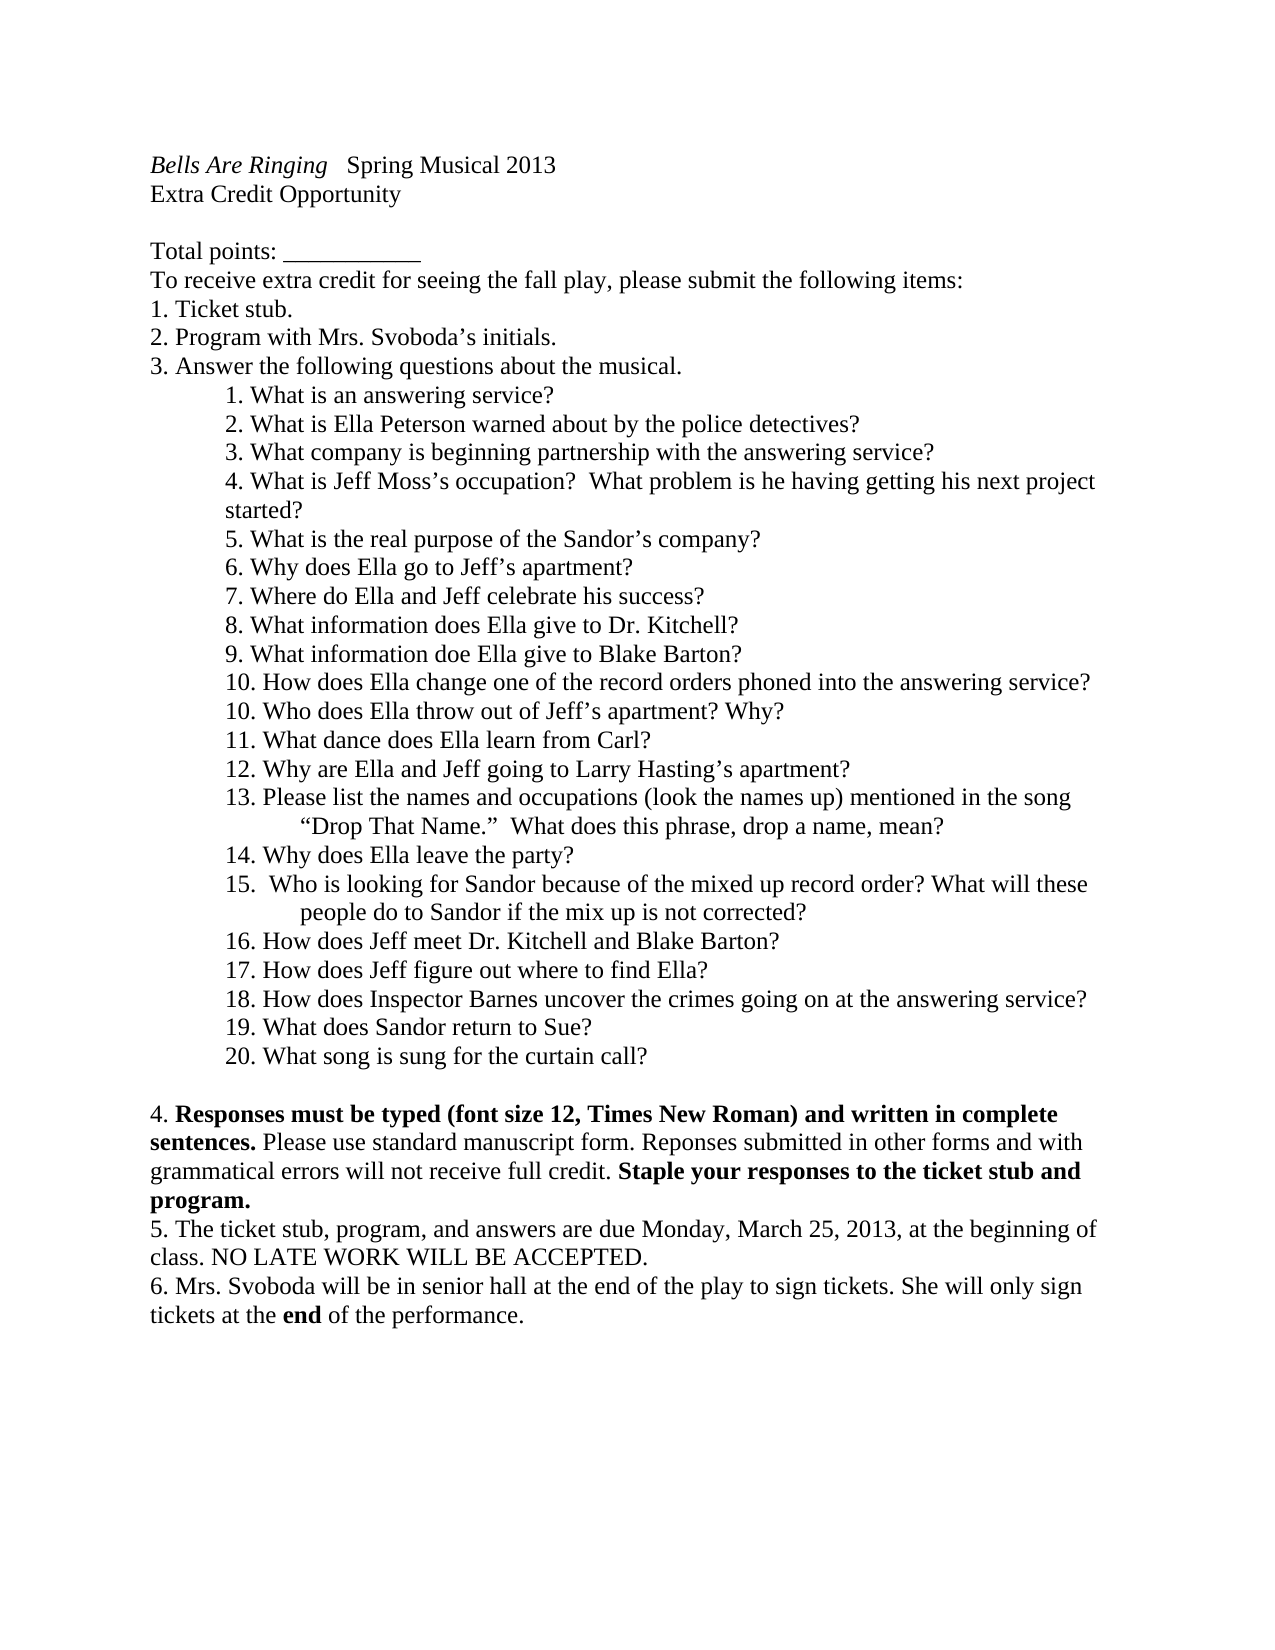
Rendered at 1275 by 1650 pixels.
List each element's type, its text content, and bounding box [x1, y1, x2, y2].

text Extra Credit Opportunity [150, 179, 1125, 207]
text 5. The ticket stub, program, and answers are due Monday, March 25, 2013, at the beginning of class. NO LATE WORK WILL BE ACCEPTED. [150, 1214, 1125, 1271]
text 3. Answer the following questions about the musical. [150, 351, 1125, 380]
text 12. Why are Ella and Jeff going to Larry Hasting’s apartment? [150, 754, 1125, 782]
text 13. Please list the names and occupations (look the names up) mentioned in the song [150, 782, 1125, 811]
text 10. Who does Ella throw out of Jeff’s apartment? Why? [150, 696, 1125, 725]
text 4. What is Jeff Moss’s occupation? What problem is he having getting his next project [150, 466, 1125, 495]
text 14. Why does Ella leave the party? [225, 840, 1125, 869]
text 15. Who is looking for Sandor because of the mixed up record order? What will these [225, 869, 1125, 897]
text 2. Program with Mrs. Svoboda’s initials. [150, 322, 1125, 351]
text 8. What information does Ella give to Dr. Kitchell? [150, 610, 1125, 639]
text 3. What company is beginning partnership with the answering service? [150, 437, 1125, 466]
text 9. What information doe Ella give to Blake Barton? [150, 639, 1125, 667]
text 17. How does Jeff figure out where to find Ella? [150, 955, 1125, 984]
text 2. What is Ella Peterson warned about by the police detectives? [150, 409, 1125, 437]
text 18. How does Inspector Barnes uncover the crimes going on at the answering service? [150, 984, 1125, 1012]
text 10. How does Ella change one of the record orders phoned into the answering service? [150, 667, 1125, 696]
text 4. Responses must be typed (font size 12, Times New Roman) and written in complete sentences. Please use standard manuscript form. Reponses submitted in other forms and with grammatical errors will not receive full credit. Staple your responses to the ticket stub and program. [150, 1099, 1125, 1214]
text started? [150, 495, 1125, 524]
text 6. Why does Ella go to Jeff’s apartment? [150, 552, 1125, 581]
text 5. What is the real purpose of the Sandor’s company? [150, 524, 1125, 552]
text 6. Mrs. Svoboda will be in senior hall at the end of the play to sign tickets. She will only sign tickets at the end of the performance. [150, 1271, 1125, 1329]
text people do to Sandor if the mix up is not corrected? [225, 897, 1125, 926]
text Bells Are Ringing Spring Musical 2013 [150, 150, 1125, 179]
text 19. What does Sandor return to Sue? [150, 1012, 1125, 1041]
text 11. What dance does Ella learn from Carl? [150, 725, 1125, 754]
text “Drop That Name.” What does this phrase, drop a name, mean? [225, 811, 1125, 840]
text To receive extra credit for seeing the fall play, please submit the following items: [150, 265, 1125, 294]
text 1. Ticket stub. [150, 294, 1125, 322]
text 7. Where do Ella and Jeff celebrate his success? [150, 581, 1125, 610]
text 16. How does Jeff meet Dr. Kitchell and Blake Barton? [150, 926, 1125, 955]
text Total points: ___________ [150, 236, 1125, 265]
text 20. What song is sung for the curtain call? [150, 1041, 1125, 1070]
text 1. What is an answering service? [150, 380, 1125, 409]
